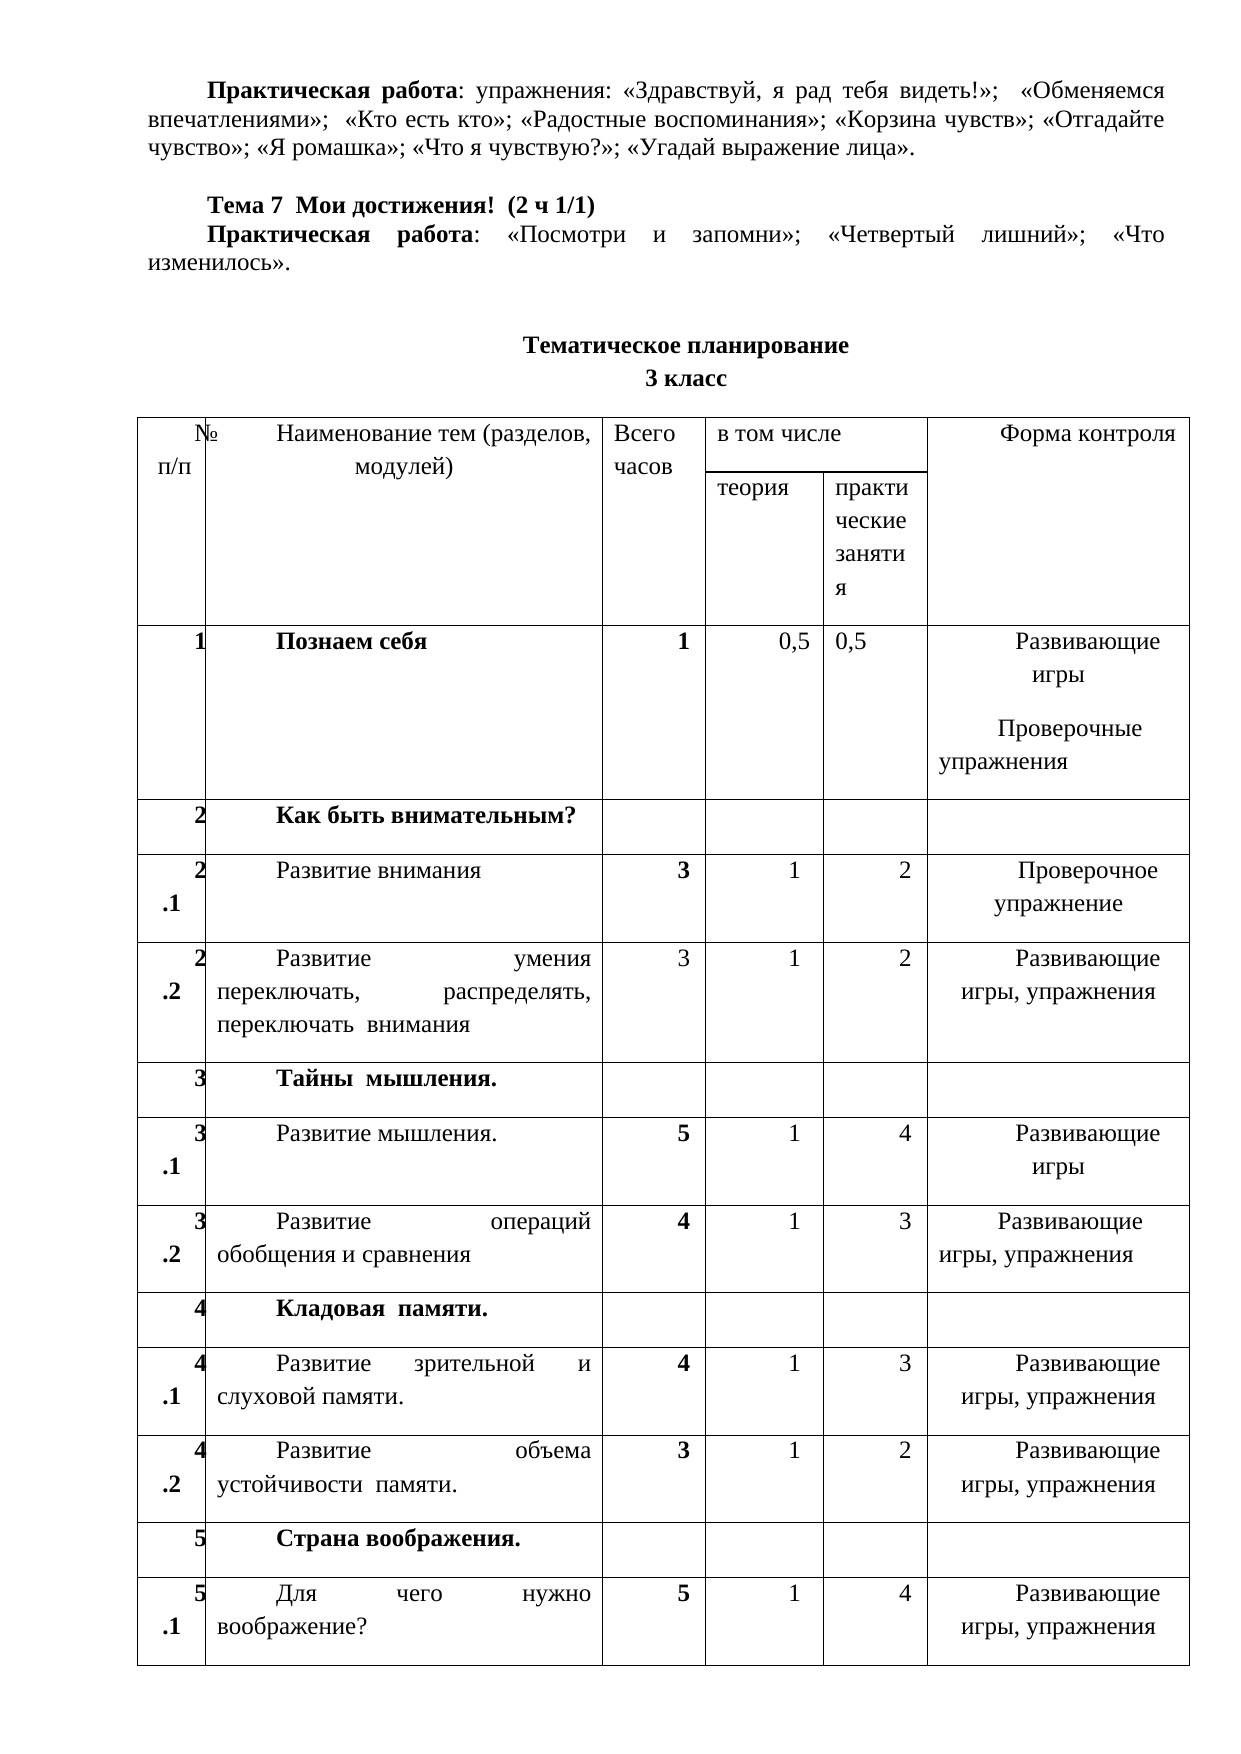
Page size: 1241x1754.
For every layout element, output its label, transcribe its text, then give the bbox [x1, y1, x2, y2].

table_cell [603, 1523, 705, 1577]
table_cell [706, 1293, 823, 1347]
table_cell Кладовая памяти. [206, 1293, 602, 1347]
table_cell Развивающие игры Проверочные упражнения [928, 626, 1189, 799]
table_cell 3 [824, 1206, 927, 1292]
table_cell Развитие зрительной и слуховой памяти. [206, 1348, 602, 1434]
table_cell 1 [706, 855, 823, 942]
table_cell 4 [603, 1348, 705, 1434]
table_header в том числе [706, 418, 927, 471]
table_cell [706, 800, 823, 854]
table_cell 2 [824, 855, 927, 942]
table_cell практические занятия [824, 473, 927, 625]
table_cell Развивающие игры, упражнения [928, 943, 1189, 1062]
table_cell Познаем себя [206, 626, 602, 799]
table_cell 3 [603, 855, 705, 942]
table_cell 5.1 [138, 1578, 205, 1664]
table_cell 4.1 [138, 1348, 205, 1434]
table_cell [928, 1063, 1189, 1117]
table_cell Развитие внимания [206, 855, 602, 942]
table_cell [706, 1063, 823, 1117]
table_cell Развивающие игры, упражнения [928, 1436, 1189, 1522]
table_cell 2 [138, 800, 205, 854]
table_cell [824, 1063, 927, 1117]
text Тематическое планирование [148, 330, 1165, 359]
table_cell [928, 800, 1189, 854]
table_cell Тайны мышления. [206, 1063, 602, 1117]
table_cell 1 [706, 1436, 823, 1522]
table_cell 5 [603, 1578, 705, 1664]
table_cell [603, 800, 705, 854]
table_cell 3 [138, 1063, 205, 1117]
table_cell Развитие объема устойчивости памяти. [206, 1436, 602, 1522]
table_cell 3 [824, 1348, 927, 1434]
table_cell [824, 1293, 927, 1347]
table_cell 1 [138, 626, 205, 799]
table_cell 5 [138, 1523, 205, 1577]
table_header № п/п [138, 418, 205, 625]
table_cell Развитие умения переключать, распределять, переключать внимания [206, 943, 602, 1062]
table_cell 1 [706, 943, 823, 1062]
table_cell теория [706, 473, 823, 625]
table_cell 5 [603, 1118, 705, 1205]
table_cell 1 [603, 626, 705, 799]
table_cell Развивающие игры [928, 1118, 1189, 1205]
table_cell 2.1 [138, 855, 205, 942]
table_header Наименование тем (разделов, модулей) [206, 418, 602, 625]
table_cell 3 [603, 1436, 705, 1522]
table_cell 3.2 [138, 1206, 205, 1292]
table_cell [928, 1523, 1189, 1577]
table_cell 4 [603, 1206, 705, 1292]
table_cell Проверочное упражнение [928, 855, 1189, 942]
table_cell [706, 1523, 823, 1577]
table_header Форма контроля [928, 418, 1189, 625]
table_cell [928, 1293, 1189, 1347]
table_cell 4.2 [138, 1436, 205, 1522]
table_cell 1 [706, 1348, 823, 1434]
table_cell 4 [824, 1578, 927, 1664]
table_cell 0,5 [824, 626, 927, 799]
text Тема 7 Мои достижения! (2 ч 1/1) [148, 190, 1165, 219]
table_cell Развитие операций обобщения и сравнения [206, 1206, 602, 1292]
table_cell [824, 1523, 927, 1577]
table_cell 2.2 [138, 943, 205, 1062]
table_cell Как быть внимательным? [206, 800, 602, 854]
table_cell 1 [706, 1206, 823, 1292]
table_cell [824, 800, 927, 854]
text Практическая работа: «Посмотри и запомни»; «Четвертый лишний»; «Что изменилось». [148, 219, 1165, 276]
table_cell [603, 1063, 705, 1117]
table_cell [603, 1293, 705, 1347]
table_cell Развитие мышления. [206, 1118, 602, 1205]
table_cell 2 [824, 1436, 927, 1522]
table_cell Страна воображения. [206, 1523, 602, 1577]
table_cell 2 [824, 943, 927, 1062]
table_cell Для чего нужно воображение? [206, 1578, 602, 1664]
text 3 класс [148, 363, 1165, 392]
table_cell Развивающие игры, упражнения [928, 1206, 1189, 1292]
table_cell Развивающие игры, упражнения [928, 1348, 1189, 1434]
table_cell 1 [706, 1578, 823, 1664]
table_cell 4 [138, 1293, 205, 1347]
table_header Всего часов [603, 418, 705, 625]
table_cell 4 [824, 1118, 927, 1205]
table_cell 0,5 [706, 626, 823, 799]
table_cell 3 [603, 943, 705, 1062]
table_cell 3.1 [138, 1118, 205, 1205]
table_cell 1 [706, 1118, 823, 1205]
text Практическая работа: упражнения: «Здравствуй, я рад тебя видеть!»; «Обменяемся впечатлениями»; «Кто есть кто»; «Радостные воспоминания»; «Корзина чувств»; «Отгадайте чувство»; «Я ромашка»; «Что я чувствую?»; «Угадай выражение лица». [148, 75, 1165, 161]
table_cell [928, 1578, 1189, 1664]
